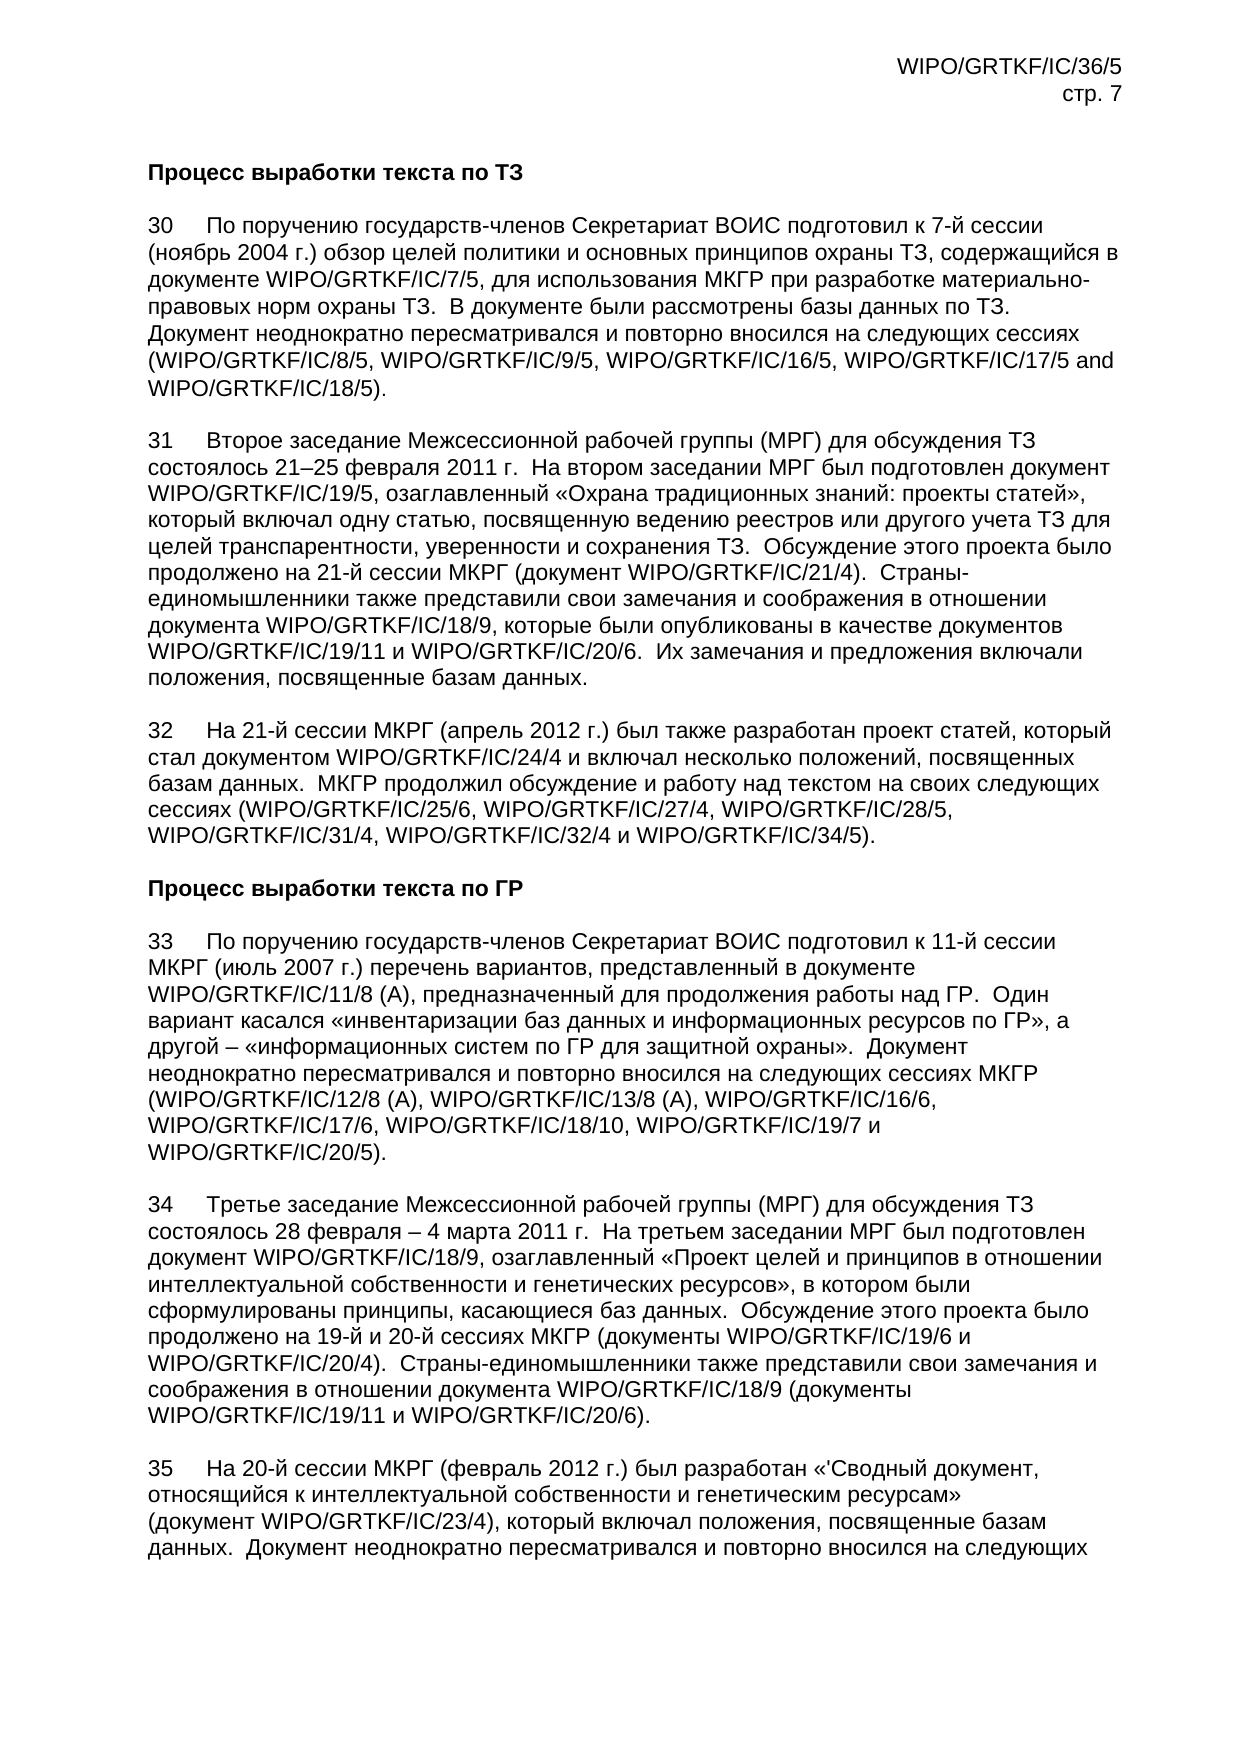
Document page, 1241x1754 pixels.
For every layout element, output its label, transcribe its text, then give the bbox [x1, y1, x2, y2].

text Третье заседание Межсессионной рабочей группы (МРГ) для обсуждения ТЗ состоялось 28 февраля – 4 марта 2011 г. На третьем заседании МРГ был подготовлен документ WIPO/GRTKF/IC/18/9, озаглавленный «Проект целей и принципов в отношении интеллектуальной собственности и генетических ресурсов», в котором были сформулированы принципы, касающиеся баз данных. Обсуждение этого проекта было продолжено на 19-й и 20-й сессиях МКГР (документы WIPO/GRTKF/IC/19/6 и WIPO/GRTKF/IC/20/4). Страны-единомышленники также представили свои замечания и соображения в отношении документа WIPO/GRTKF/IC/18/9 (документы WIPO/GRTKF/IC/19/11 и WIPO/GRTKF/IC/20/6). [148, 1191, 1122, 1429]
text На 21-й сессии МКРГ (апрель 2012 г.) был также разработан проект статей, который стал документом WIPO/GRTKF/IC/24/4 и включал несколько положений, посвященных базам данных. МКГР продолжил обсуждение и работу над текстом на своих следующих сессиях (WIPO/GRTKF/IC/25/6, WIPO/GRTKF/IC/27/4, WIPO/GRTKF/IC/28/5, WIPO/GRTKF/IC/31/4, WIPO/GRTKF/IC/32/4 и WIPO/GRTKF/IC/34/5). [148, 717, 1122, 849]
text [148, 1455, 1122, 1560]
text По поручению государств-членов Секретариат ВОИС подготовил к 11-й сессии МКРГ (июль 2007 г.) перечень вариантов, представленный в документе WIPO/GRTKF/IC/11/8 (A), предназначенный для продолжения работы над ГР. Один вариант касался «инвентаризации баз данных и информационных ресурсов по ГР», а другой – «информационных систем по ГР для защитной охраны». Документ неоднократно пересматривался и повторно вносился на следующих сессиях МКГР (WIPO/GRTKF/IC/12/8 (A), WIPO/GRTKF/IC/13/8 (A), WIPO/GRTKF/IC/16/6, WIPO/GRTKF/IC/17/6, WIPO/GRTKF/IC/18/10, WIPO/GRTKF/IC/19/7 и WIPO/GRTKF/IC/20/5). [148, 928, 1122, 1165]
text Процесс выработки текста по ТЗ [148, 158, 1122, 185]
text Процесс выработки текста по ГР [148, 875, 1122, 902]
text По поручению государств-членов Секретариат ВОИС подготовил к 7-й сессии (ноябрь 2004 г.) обзор целей политики и основных принципов охраны ТЗ, содержащийся в документе WIPO/GRTKF/IC/7/5, для использования МКГР при разработке материально-правовых норм охраны ТЗ. В документе были рассмотрены базы данных по ТЗ. Документ неоднократно пересматривался и повторно вносился на следующих сессиях (WIPO/GRTKF/IC/8/5, WIPO/GRTKF/IC/9/5, WIPO/GRTKF/IC/16/5, WIPO/GRTKF/IC/17/5 and WIPO/GRTKF/IC/18/5). [148, 211, 1122, 401]
text Второе заседание Межсессионной рабочей группы (МРГ) для обсуждения ТЗ состоялось 21–25 февраля 2011 г. На втором заседании МРГ был подготовлен документ WIPO/GRTKF/IC/19/5, озаглавленный «Охрана традиционных знаний: проекты статей», который включал одну статью, посвященную ведению реестров или другого учета ТЗ для целей транспарентности, уверенности и сохранения ТЗ. Обсуждение этого проекта было продолжено на 21-й сессии МКРГ (документ WIPO/GRTKF/IC/21/4). Страны-единомышленники также представили свои замечания и соображения в отношении документа WIPO/GRTKF/IC/18/9, которые были опубликованы в качестве документов WIPO/GRTKF/IC/19/11 и WIPO/GRTKF/IC/20/6. Их замечания и предложения включали положения, посвященные базам данных. [148, 427, 1122, 691]
